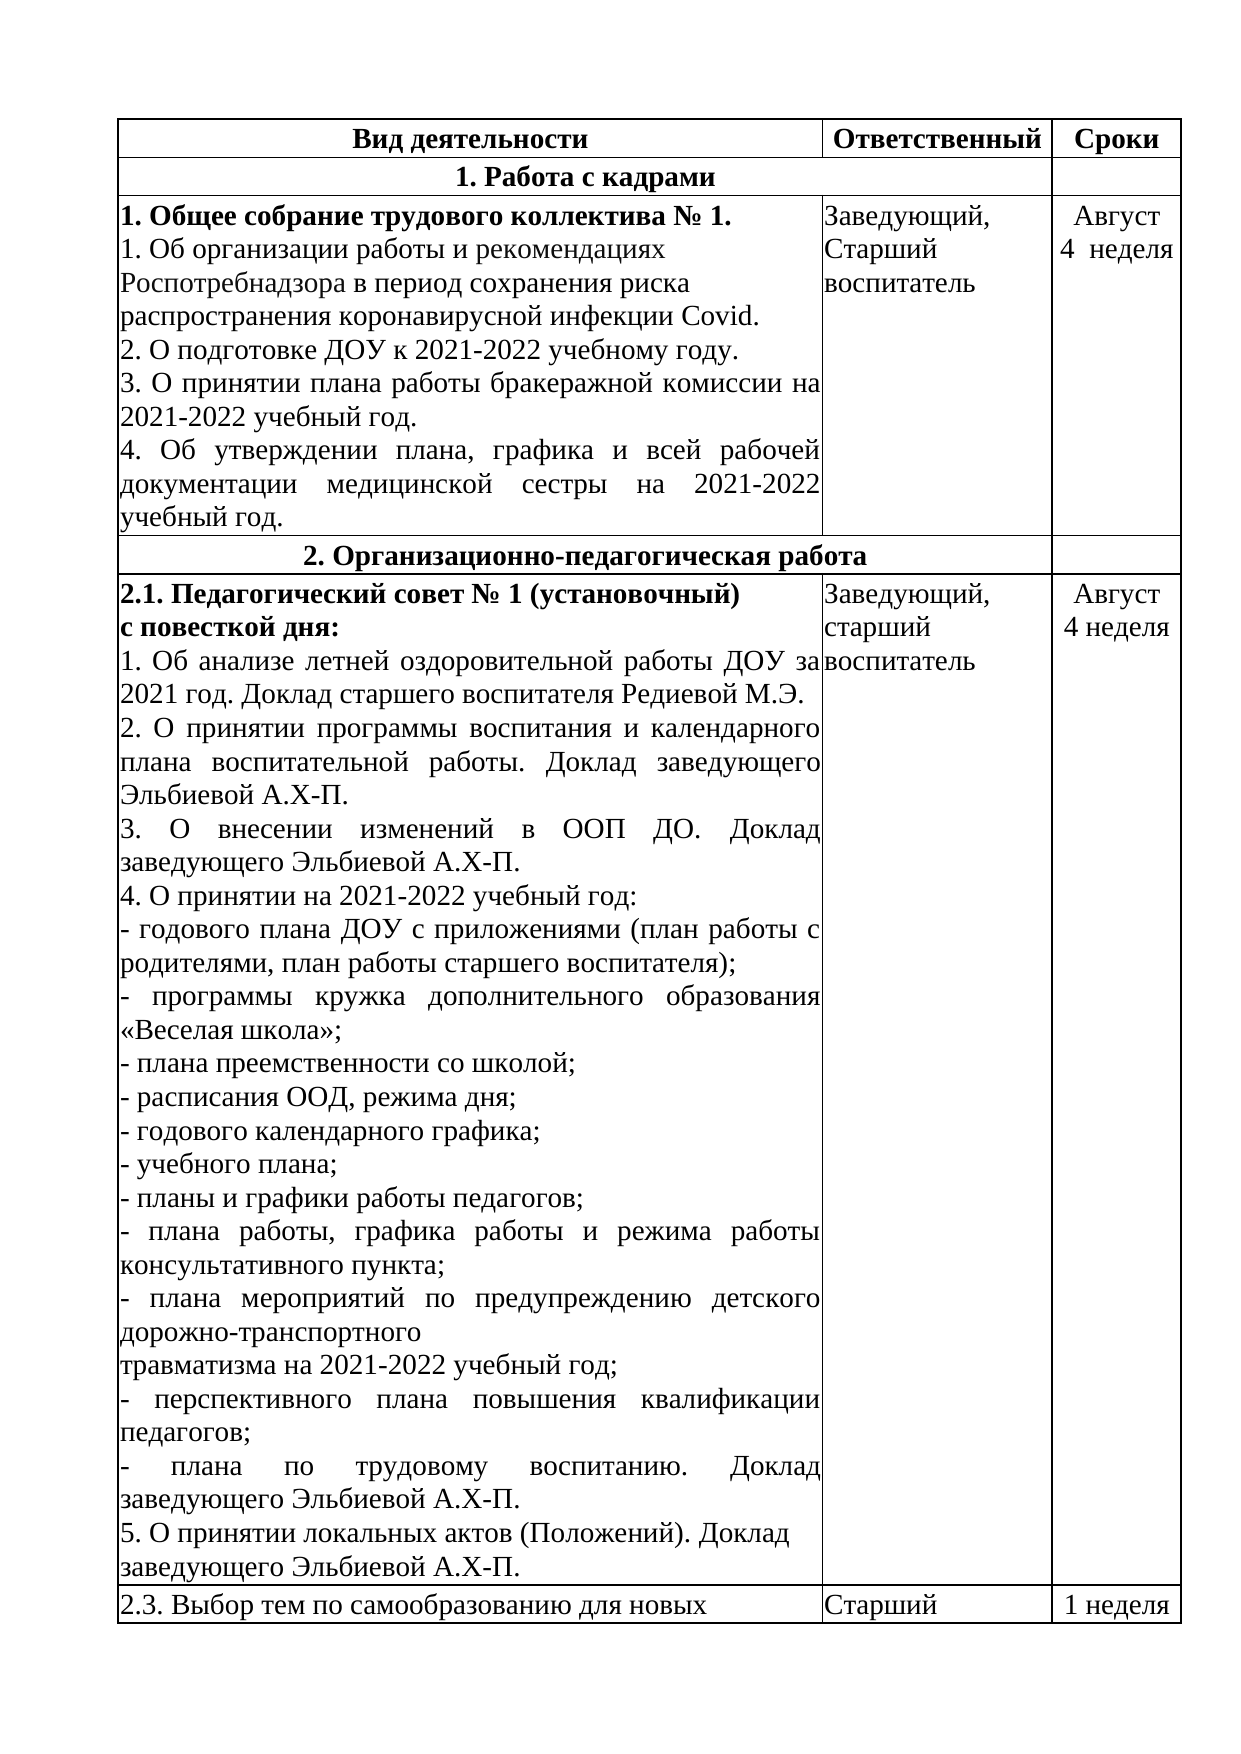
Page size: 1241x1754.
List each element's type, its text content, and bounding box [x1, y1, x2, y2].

table_cell 2. Организационно-педагогическая работа [119, 536, 1051, 573]
table_cell Август 4 неделя [1053, 575, 1180, 1584]
table_cell 1. Работа с кадрами [119, 158, 1051, 194]
table_cell Заведующий, Старший воспитатель [823, 196, 1051, 535]
table_cell 2.1. Педагогический совет № 1 (установочный) с повесткой дня: 1. Об анализе летней оздоровительной работы ДОУ за 2021 год. Доклад старшего воспитателя Редиевой М.Э. 2. О принятии программы воспитания и календарного плана воспитательной работы. Доклад заведующего Эльбиевой А.Х-П. 3. О внесении изменений в ООП ДО. Доклад заведующего Эльбиевой А.Х-П. 4. О принятии на 2021-2022 учебный год: - годового плана ДОУ с приложениями (план работы с родителями, план работы старшего воспитателя); - программы кружка дополнительного образования «Веселая школа»; - плана преемственности со школой; - расписания ООД, режима дня; - годового календарного графика; - учебного плана; - планы и графики работы педагогов; - плана работы, графика работы и режима работы консультативного пункта; - плана мероприятий по предупреждению детского дорожно-транспортного травматизма на 2021-2022 учебный год; - перспективного плана повышения квалификации педагогов; - плана по трудовому воспитанию. Доклад заведующего Эльбиевой А.Х-П. 5. О принятии локальных актов (Положений). Доклад заведующего Эльбиевой А.Х-П. [119, 575, 822, 1584]
table_cell Старший воспитатель [823, 1586, 1051, 1622]
table_cell 1 неделя [1053, 1586, 1180, 1622]
table_header Сроки [1053, 120, 1180, 156]
table_cell 1. Общее собрание трудового коллектива № 1. 1. Об организации работы и рекомендациях Роспотребнадзора в период сохранения риска распространения коронавирусной инфекции Covid. 2. О подготовке ДОУ к 2021-2022 учебному году. 3. О принятии плана работы бракеражной комиссии на 2021-2022 учебный год. 4. Об утверждении плана, графика и всей рабочей документации медицинской сестры на 2021-2022 учебный год. [119, 196, 822, 535]
table_cell [1053, 158, 1180, 194]
table_cell Заведующий, старший воспитатель [823, 575, 1051, 1584]
table_header Ответственный [823, 120, 1051, 156]
table_cell [1053, 536, 1180, 573]
table_cell Август 4 неделя [1053, 196, 1180, 535]
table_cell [119, 1586, 822, 1622]
table_header Вид деятельности [119, 120, 822, 156]
